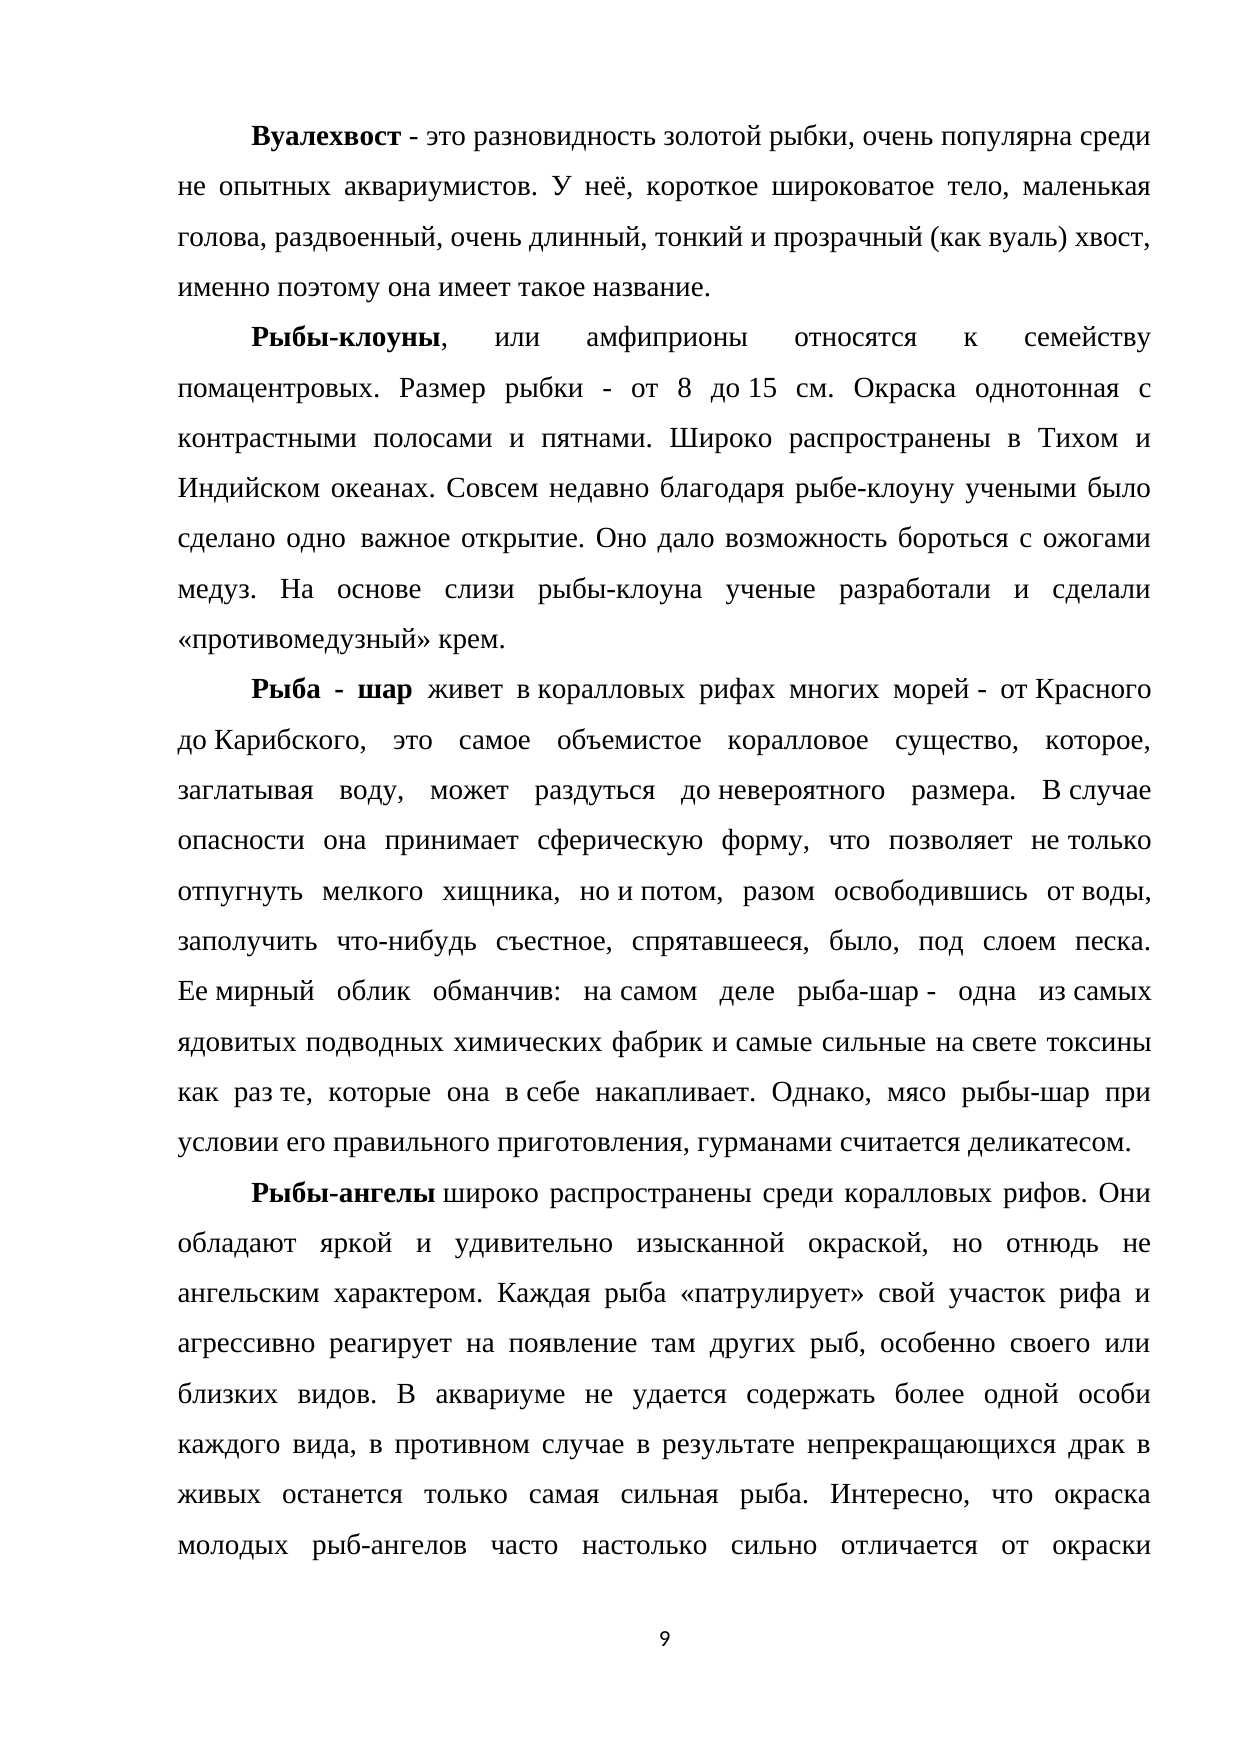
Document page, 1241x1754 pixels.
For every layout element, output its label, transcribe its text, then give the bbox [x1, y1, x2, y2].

text Вуалехвост - это разновидность золотой рыбки, очень популярна среди не опытных аквариумистов. У неё, короткое широковатое тело, маленькая голова, раздвоенный, очень длинный, тонкий и прозрачный (как вуаль) хвост, именно поэтому она имеет такое название. [177, 118, 1152, 303]
text Рыба - шар живет в коралловых рифах многих морей - от Красного до Карибского, это самое объемистое коралловое существо, которое, заглатывая воду, может раздуться до невероятного размера. В случае опасности она принимает сферическую форму, что позволяет не только отпугнуть мелкого хищника, но и потом, разом освободившись от воды, заполучить что-нибудь съестное, спрятавшееся, было, под слоем песка. Ее мирный облик обманчив: на самом деле рыба-шар - одна из самых ядовитых подводных химических фабрик и самые сильные на свете токсины как раз те, которые она в себе накапливает. Однако, мясо рыбы-шар при условии его правильного приготовления, гурманами считается деликатесом. [177, 672, 1152, 1158]
text Рыбы-клоуны, или амфиприоны относятся к семейству помацентровых. Размер рыбки - от 8 до 15 см. Окраска однотонная с контрастными полосами и пятнами. Широко распространены в Тихом и Индийском океанах. Совсем недавно благодаря рыбе-клоуну учеными было сделано одно важное открытие. Оно дало возможность бороться с ожогами медуз. На основе слизи рыбы-клоуна ученые разработали и сделали «противомедузный» крем. [177, 319, 1152, 655]
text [177, 1175, 1152, 1560]
